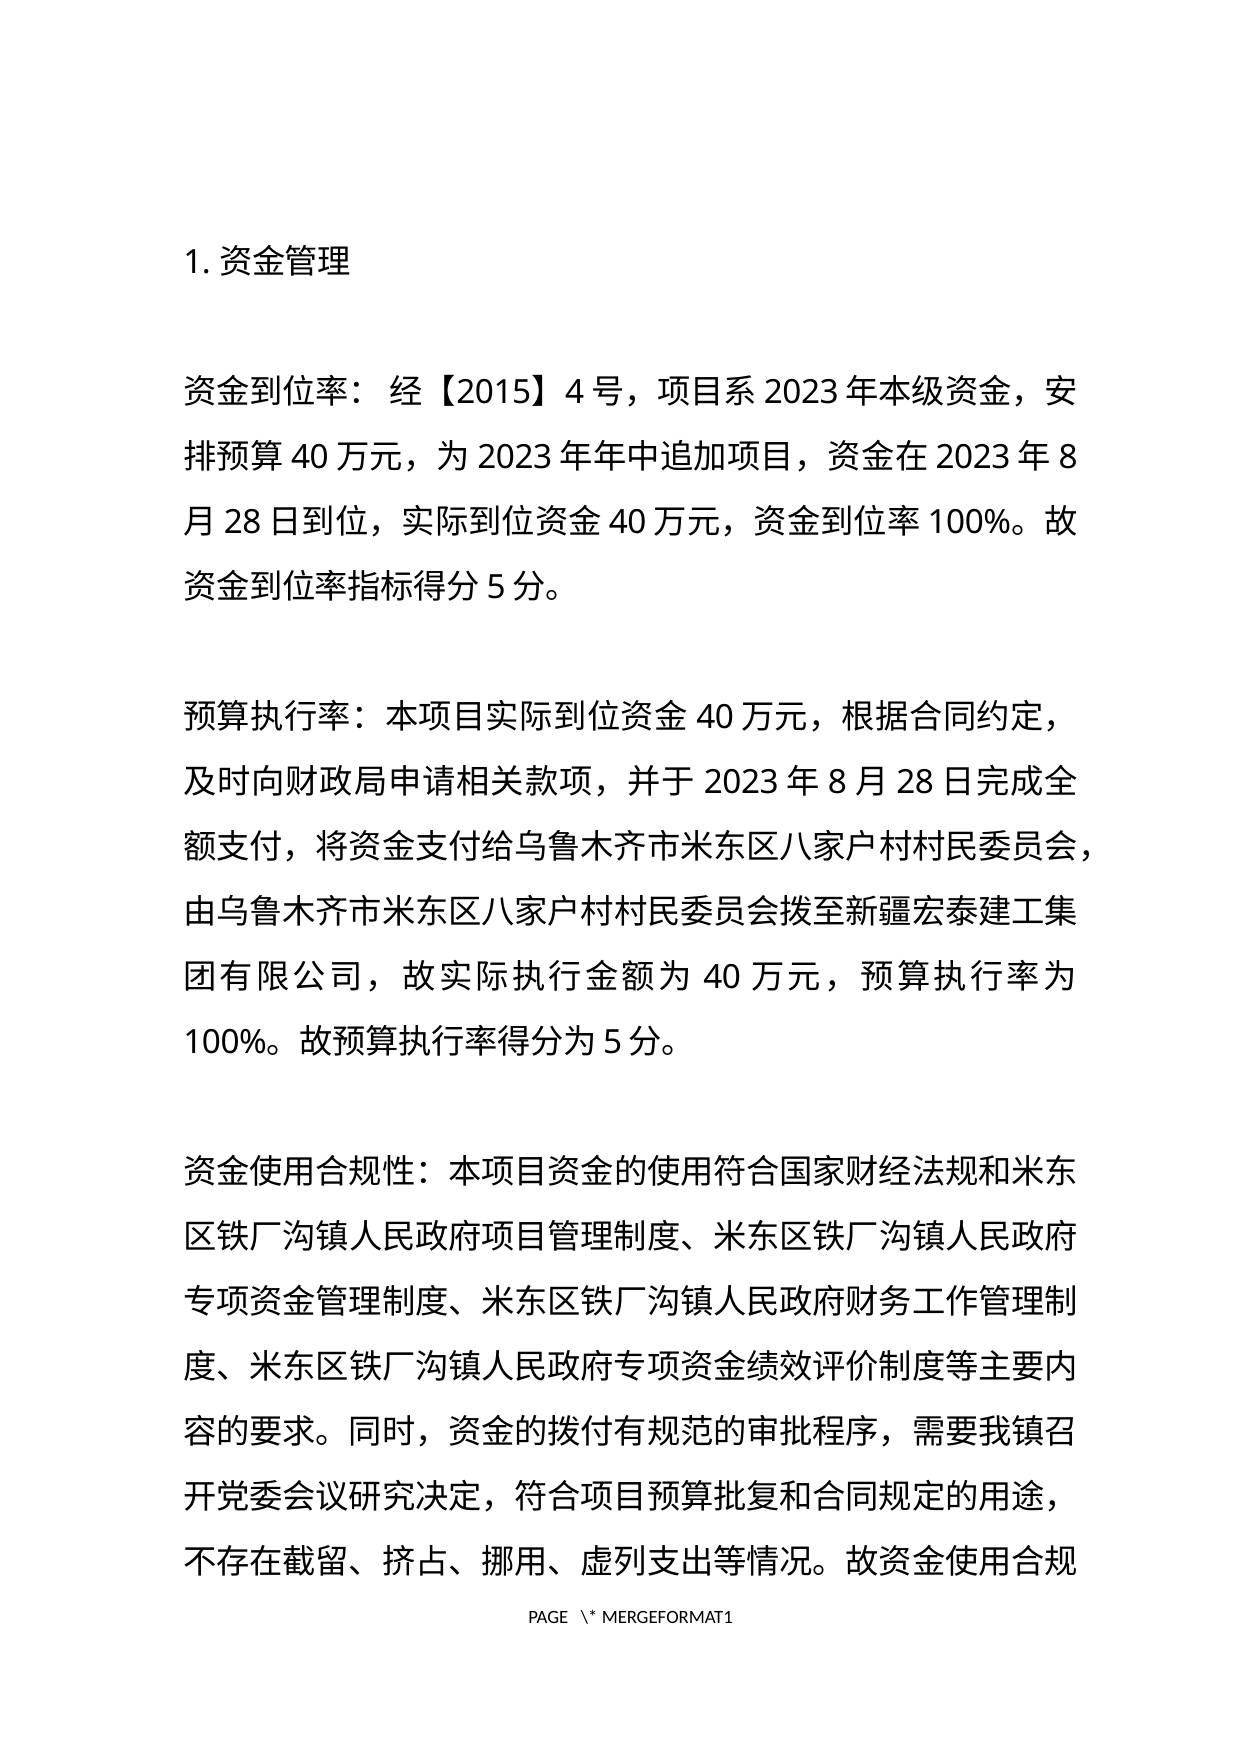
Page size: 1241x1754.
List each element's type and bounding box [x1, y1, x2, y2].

text [183, 162, 1078, 1592]
